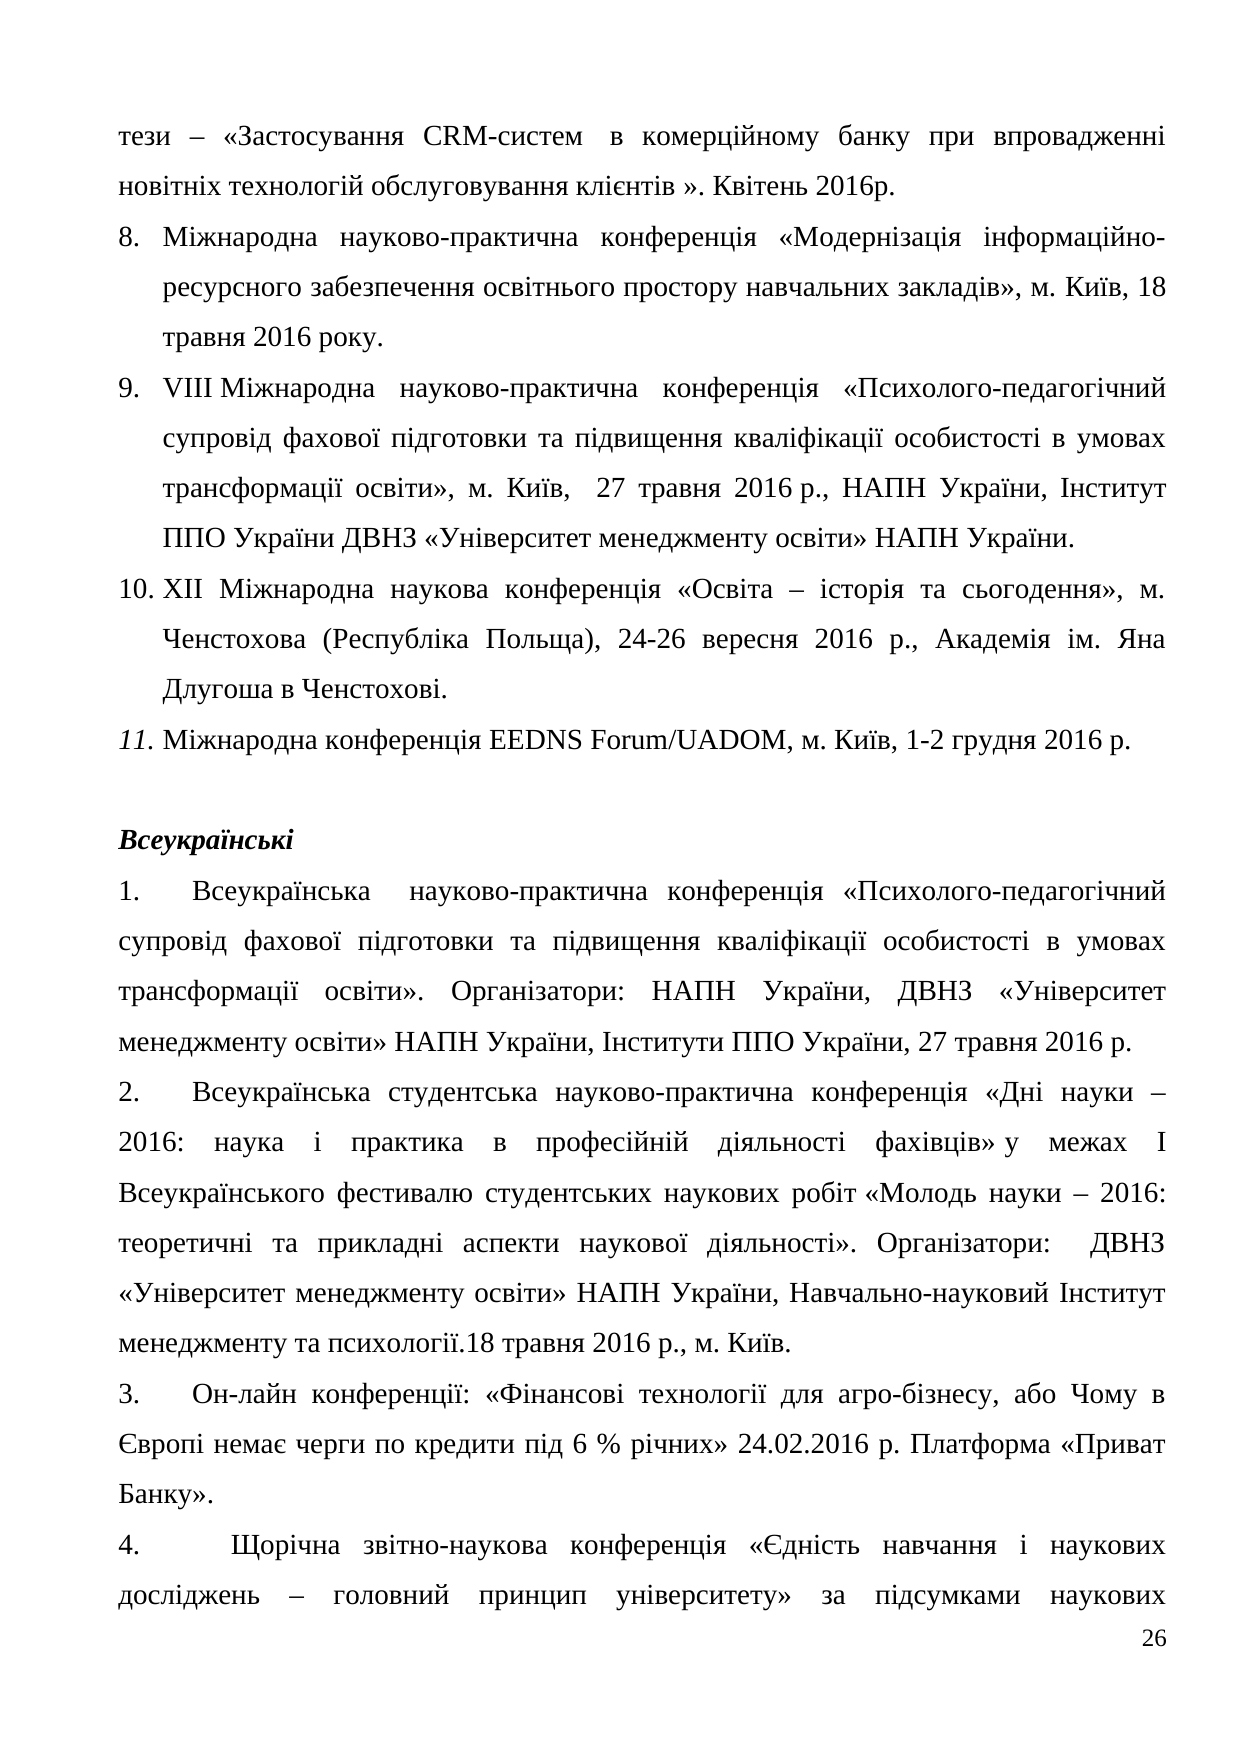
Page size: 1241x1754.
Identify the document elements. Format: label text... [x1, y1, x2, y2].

list Всеукраїнська науково-практична конференція «Психолого-педагогічний супровід фахової підготовки та підвищення кваліфікації особистості в умовах трансформації освіти». Організатори: НАПН України, ДВНЗ «Університет менеджменту освіти» НАПН України, Інститути ППО України, 27 травня 2016 р. [118, 957, 1167, 1057]
list Он-лайн конференції: «Фінансові технології для агро-бізнесу, або Чому в Європі немає черги по кредити під 6 % річних» 24.02.2016 р. Платформа «Приват Банку». [118, 1376, 1167, 1510]
list Міжнародна науково-практична конференція «Модернізація інформаційно-ресурсного забезпечення освітнього простору навчальних закладів», м. Київ, 18 травня 2016 року. [118, 219, 1167, 353]
list Міжнародна конференція EEDNS Forum/UADOM, м. Київ, 1-2 грудня 2016 р. [489, 722, 1167, 755]
list XIІ Міжнародна наукова конференція «Освіта – історія та сьогодення», м. Ченстохова (Республіка Польща), 24-26 вересня 2016 р., Академія ім. Яна Длугоша в Ченстохові. [118, 571, 1167, 705]
list Всеукраїнська студентська науково-практична конференція «Дні науки – 2016: наука і практика в професійній діяльності фахівців» у межах І Всеукраїнського фестивалю студентських наукових робіт «Молодь науки – 2016: теоретичні та прикладні аспекти наукової діяльності». Організатори: ДВНЗ «Університет менеджменту освіти» НАПН України, Навчально-науковий Інститут менеджменту та психології.18 травня 2016 р., м. Київ. [118, 1074, 1167, 1359]
text Всеукраїнські [118, 822, 1167, 856]
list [118, 1527, 1167, 1611]
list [118, 118, 1167, 202]
list VІІІ Міжнародна науково-практична конференція «Психолого-педагогічний супровід фахової підготовки та підвищення кваліфікації особистості в умовах трансформації освіти», м. Київ, 27 травня 2016 р., НАПН України, Інститут ППО України ДВНЗ «Університет менеджменту освіти» НАПН України. [118, 370, 1167, 554]
list Всеукраїнська науково-практична конференція «Психолого-педагогічний супровід фахової підготовки та підвищення кваліфікації особистості в умовах трансформації освіти». Організатори: НАПН України, ДВНЗ «Університет менеджменту освіти» НАПН України, Інститути ППО України, 27 травня 2016 р. [118, 873, 1167, 923]
